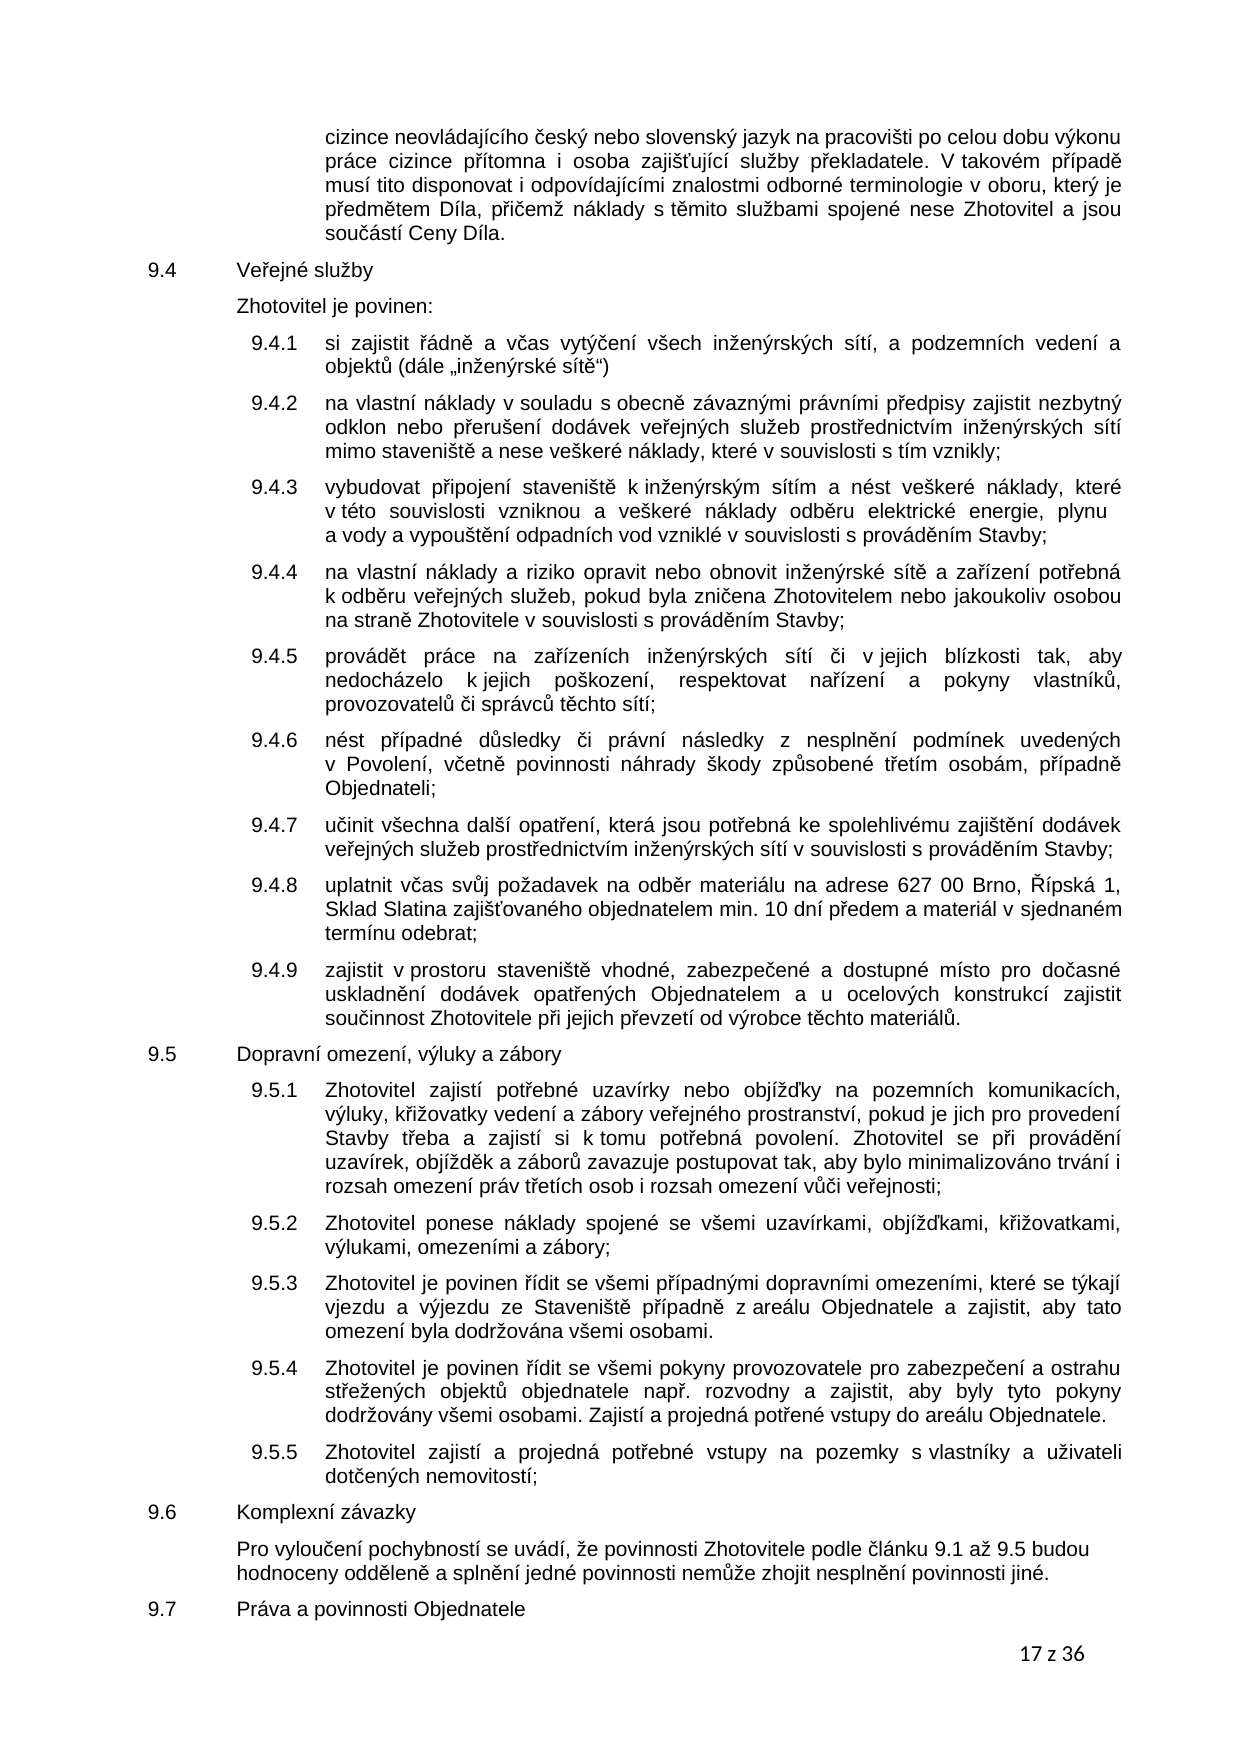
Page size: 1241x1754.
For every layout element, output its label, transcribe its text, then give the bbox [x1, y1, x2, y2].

subtitle zajistit v prostoru staveniště vhodné, zabezpečené a dostupné místo pro dočasné uskladnění dodávek opatřených Objednatelem a u ocelových konstrukcí zajistit součinnost Zhotovitele při jejich převzetí od výrobce těchto materiálů. [251, 957, 1122, 1029]
subtitle Dopravní omezení, výluky a zábory [148, 1042, 1122, 1066]
subtitle Zhotovitel ponese náklady spojené se všemi uzavírkami, objížďkami, křižovatkami, výlukami, omezeními a zábory; [251, 1211, 1122, 1258]
subtitle Zhotovitel je povinen řídit se všemi pokyny provozovatele pro zabezpečení a ostrahu střežených objektů objednatele např. rozvodny a zajistit, aby byly tyto pokyny dodržovány všemi osobami. Zajistí a projedná potřené vstupy do areálu Objednatele. [251, 1355, 1122, 1427]
subtitle vybudovat připojení staveniště k inženýrským sítím a nést veškeré náklady, které v této souvislosti vzniknou a veškeré náklady odběru elektrické energie, plynu a vody a vypouštění odpadních vod vzniklé v souvislosti s prováděním Stavby; [251, 475, 1122, 547]
subtitle Veřejné služby [148, 257, 1122, 281]
subtitle Komplexní závazky [148, 1500, 1122, 1524]
subtitle provádět práce na zařízeních inženýrských sítí či v jejich blízkosti tak, aby nedocházelo k jejich poškození, respektovat nařízení a pokyny vlastníků, provozovatelů či správců těchto sítí; [251, 644, 1122, 716]
text Zhotovitel je povinen: [236, 294, 1122, 318]
subtitle Zhotovitel zajistí potřebné uzavírky nebo objížďky na pozemních komunikacích, výluky, křižovatky vedení a zábory veřejného prostranství, pokud je jich pro provedení Stavby třeba a zajistí si k tomu potřebná povolení. Zhotovitel se při provádění uzavírek, objížděk a záborů zavazuje postupovat tak, aby bylo minimalizováno trvání i rozsah omezení práv třetích osob i rozsah omezení vůči veřejnosti; [251, 1078, 1122, 1198]
subtitle na vlastní náklady a riziko opravit nebo obnovit inženýrské sítě a zařízení potřebná k odběru veřejných služeb, pokud byla zničena Zhotovitelem nebo jakoukoliv osobou na straně Zhotovitele v souvislosti s prováděním Stavby; [251, 559, 1122, 631]
subtitle Práva a povinnosti Objednatele [148, 1597, 1122, 1621]
subtitle učinit všechna další opatření, která jsou potřebná ke spolehlivému zajištění dodávek veřejných služeb prostřednictvím inženýrských sítí v souvislosti s prováděním Stavby; [251, 813, 1122, 861]
subtitle Pro vyloučení pochybností se uvádí, že povinnosti Zhotovitele podle článku 9.1 až 9.5 budou hodnoceny odděleně a splnění jedné povinnosti nemůže zhojit nesplnění povinnosti jiné. [236, 1537, 1122, 1584]
subtitle nést případné důsledky či právní následky z nesplnění podmínek uvedených v Povolení, včetně povinnosti náhrady škody způsobené třetím osobám, případně Objednateli; [251, 728, 1122, 800]
subtitle Zhotovitel je povinen řídit se všemi případnými dopravními omezeními, které se týkají vjezdu a výjezdu ze Staveniště případně z areálu Objednatele a zajistit, aby tato omezení byla dodržována všemi osobami. [251, 1271, 1122, 1343]
subtitle na vlastní náklady v souladu s obecně závaznými právními předpisy zajistit nezbytný odklon nebo přerušení dodávek veřejných služeb prostřednictvím inženýrských sítí mimo staveniště a nese veškeré náklady, které v souvislosti s tím vznikly; [251, 391, 1122, 463]
subtitle si zajistit řádně a včas vytýčení všech inženýrských sítí, a podzemních vedení a objektů (dále „inženýrské sítě“) [251, 330, 1122, 378]
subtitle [251, 125, 1122, 245]
subtitle Zhotovitel zajistí a projedná potřebné vstupy na pozemky s vlastníky a uživateli dotčených nemovitostí; [251, 1440, 1122, 1488]
subtitle uplatnit včas svůj požadavek na odběr materiálu na adrese 627 00 Brno, Řípská 1, Sklad Slatina zajišťovaného objednatelem min. 10 dní předem a materiál v sjednaném termínu odebrat; [251, 873, 1122, 945]
